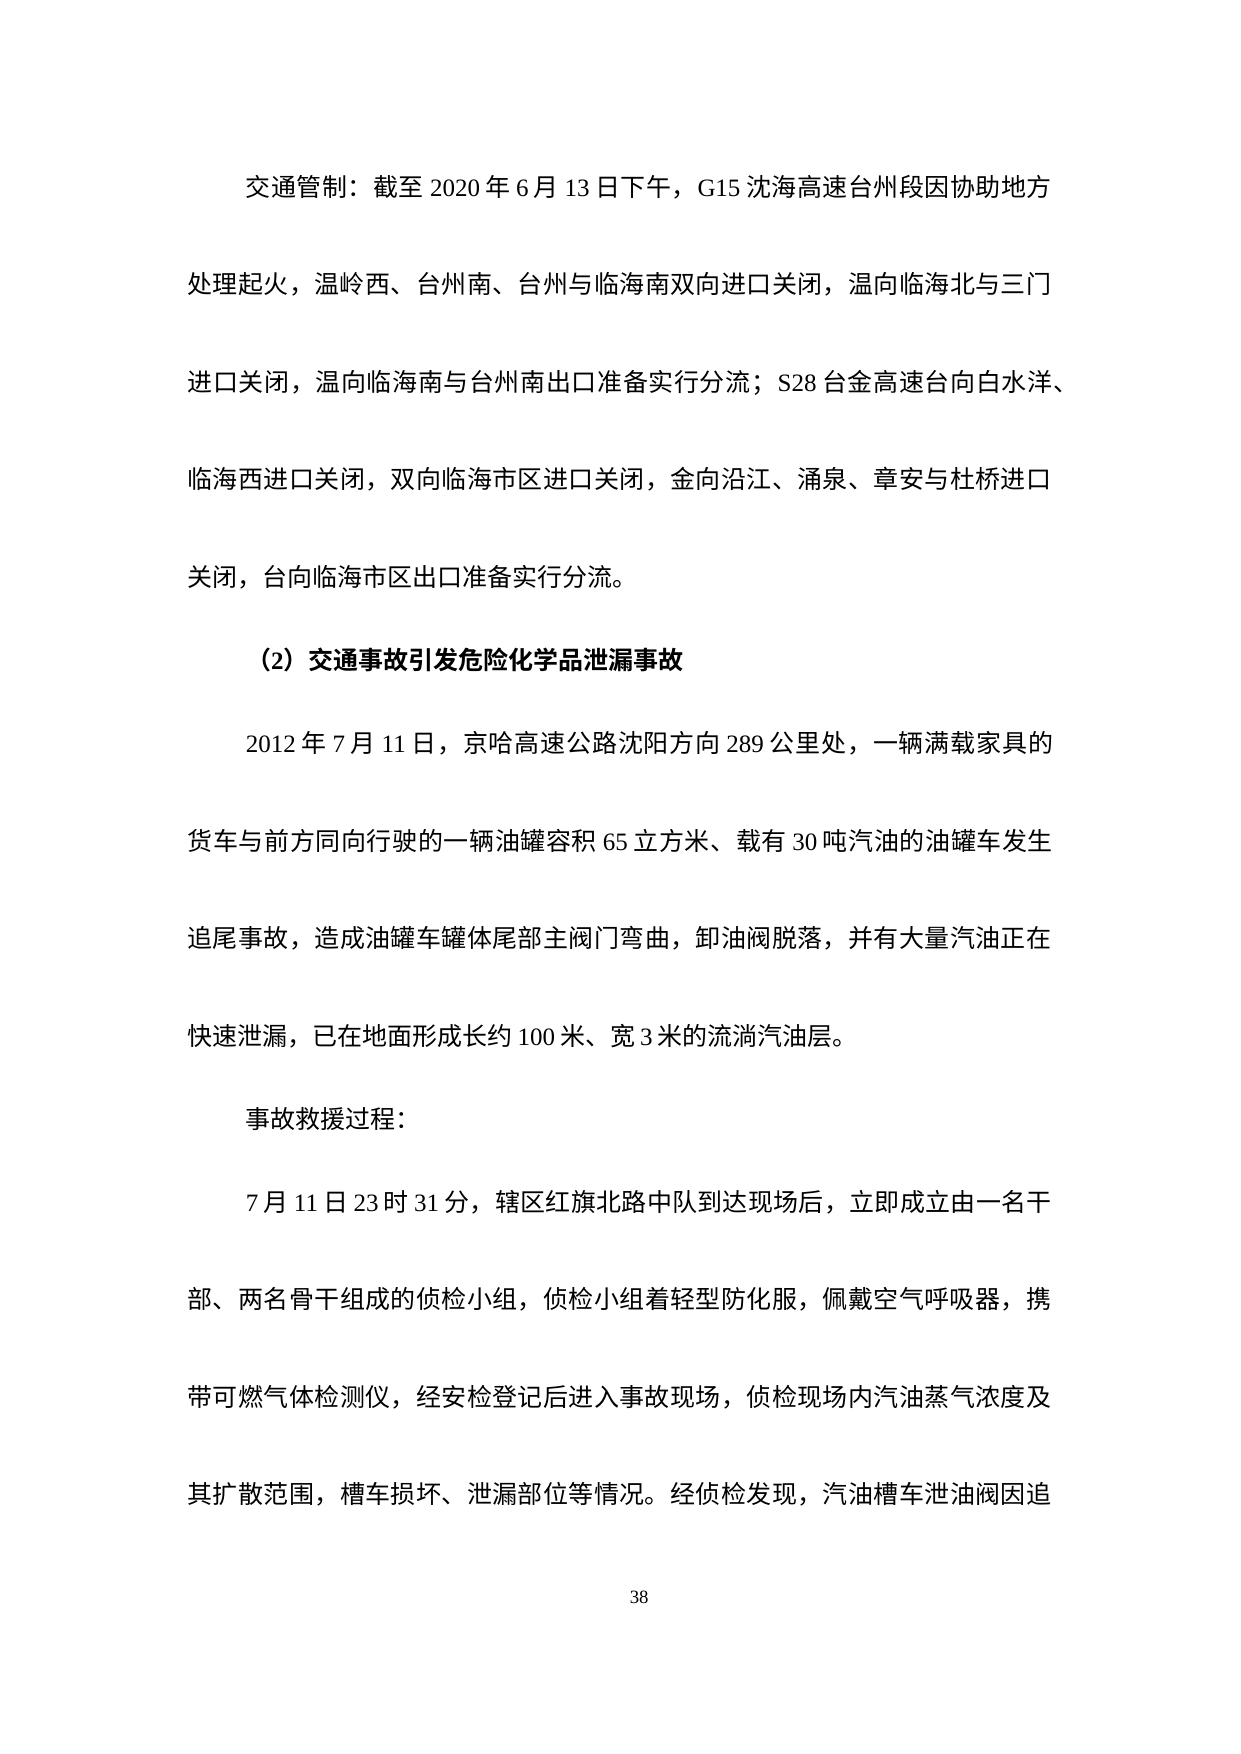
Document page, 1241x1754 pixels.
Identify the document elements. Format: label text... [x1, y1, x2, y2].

text （2）交通事故引发危险化学品泄漏事故 [187, 626, 1053, 691]
text 事故救援过程： [187, 1085, 1053, 1150]
text 交通管制：截至2020年6月13日下午，G15沈海高速台州段因协助地方处理起火，温岭西、台州南、台州与临海南双向进口关闭，温向临海北与三门进口关闭，温向临海南与台州南出口准备实行分流；S28台金高速台向白水洋、临海西进口关闭，双向临海市区进口关闭，金向沿江、涌泉、章安与杜桥进口关闭，台向临海市区出口准备实行分流。 [187, 153, 1053, 608]
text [187, 1168, 1053, 1526]
text 2012年7月11日，京哈高速公路沈阳方向289公里处，一辆满载家具的货车与前方同向行驶的一辆油罐容积65立方米、载有30吨汽油的油罐车发生追尾事故，造成油罐车罐体尾部主阀门弯曲，卸油阀脱落，并有大量汽油正在快速泄漏，已在地面形成长约100米、宽3米的流淌汽油层。 [187, 709, 1053, 1067]
